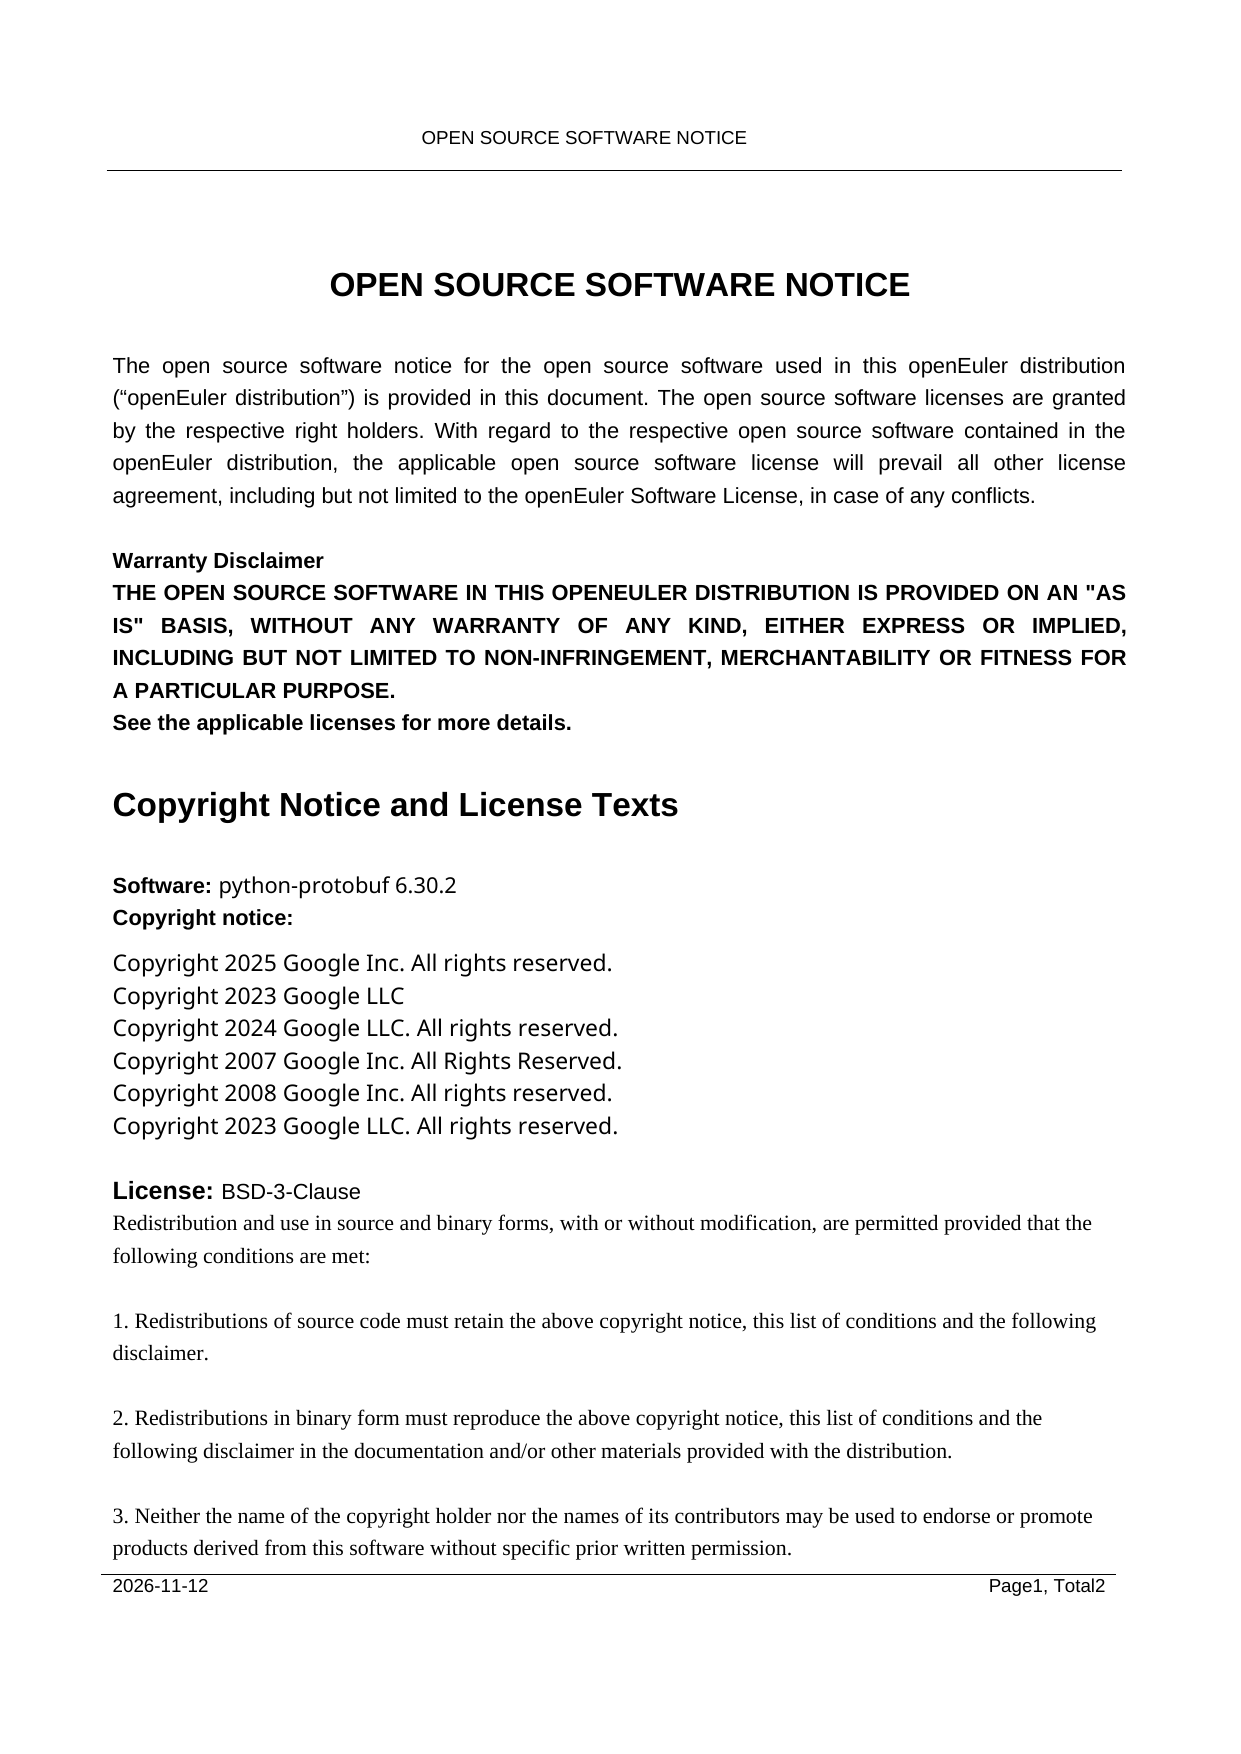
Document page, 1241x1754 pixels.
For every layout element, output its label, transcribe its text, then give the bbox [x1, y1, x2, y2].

text Copyright Notice and License Texts [112, 771, 1128, 836]
text Copyright notice: [112, 901, 1128, 934]
title Software: python-protobuf 6.30.2 [112, 869, 1128, 901]
text License: BSD-3-Clause [112, 1174, 1128, 1207]
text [112, 1207, 1128, 1564]
text Warranty Disclaimer [112, 544, 1128, 576]
text Copyright 2025 Google Inc. All rights reserved. Copyright 2023 Google LLC Copyright 2024 Google LLC. All rights reserved. Copyright 2007 Google Inc. All Rights Reserved. Copyright 2008 Google Inc. All rights reserved. Copyright 2023 Google LLC. All rights reserved. [112, 947, 1128, 1174]
text OPEN SOURCE SOFTWARE NOTICE [112, 251, 1128, 316]
text THE OPEN SOURCE SOFTWARE IN THIS OPENEULER DISTRIBUTION IS PROVIDED ON AN "AS IS" BASIS, WITHOUT ANY WARRANTY OF ANY KIND, EITHER EXPRESS OR IMPLIED, INCLUDING BUT NOT LIMITED TO NON-INFRINGEMENT, MERCHANTABILITY OR FITNESS FOR A PARTICULAR PURPOSE. See the applicable licenses for more details. [112, 576, 1128, 739]
text The open source software notice for the open source software used in this openEuler distribution (“openEuler distribution”) is provided in this document. The open source software licenses are granted by the respective right holders. With regard to the respective open source software contained in the openEuler distribution, the applicable open source software license will prevail all other license agreement, including but not limited to the openEuler Software License, in case of any conflicts. [112, 349, 1128, 511]
